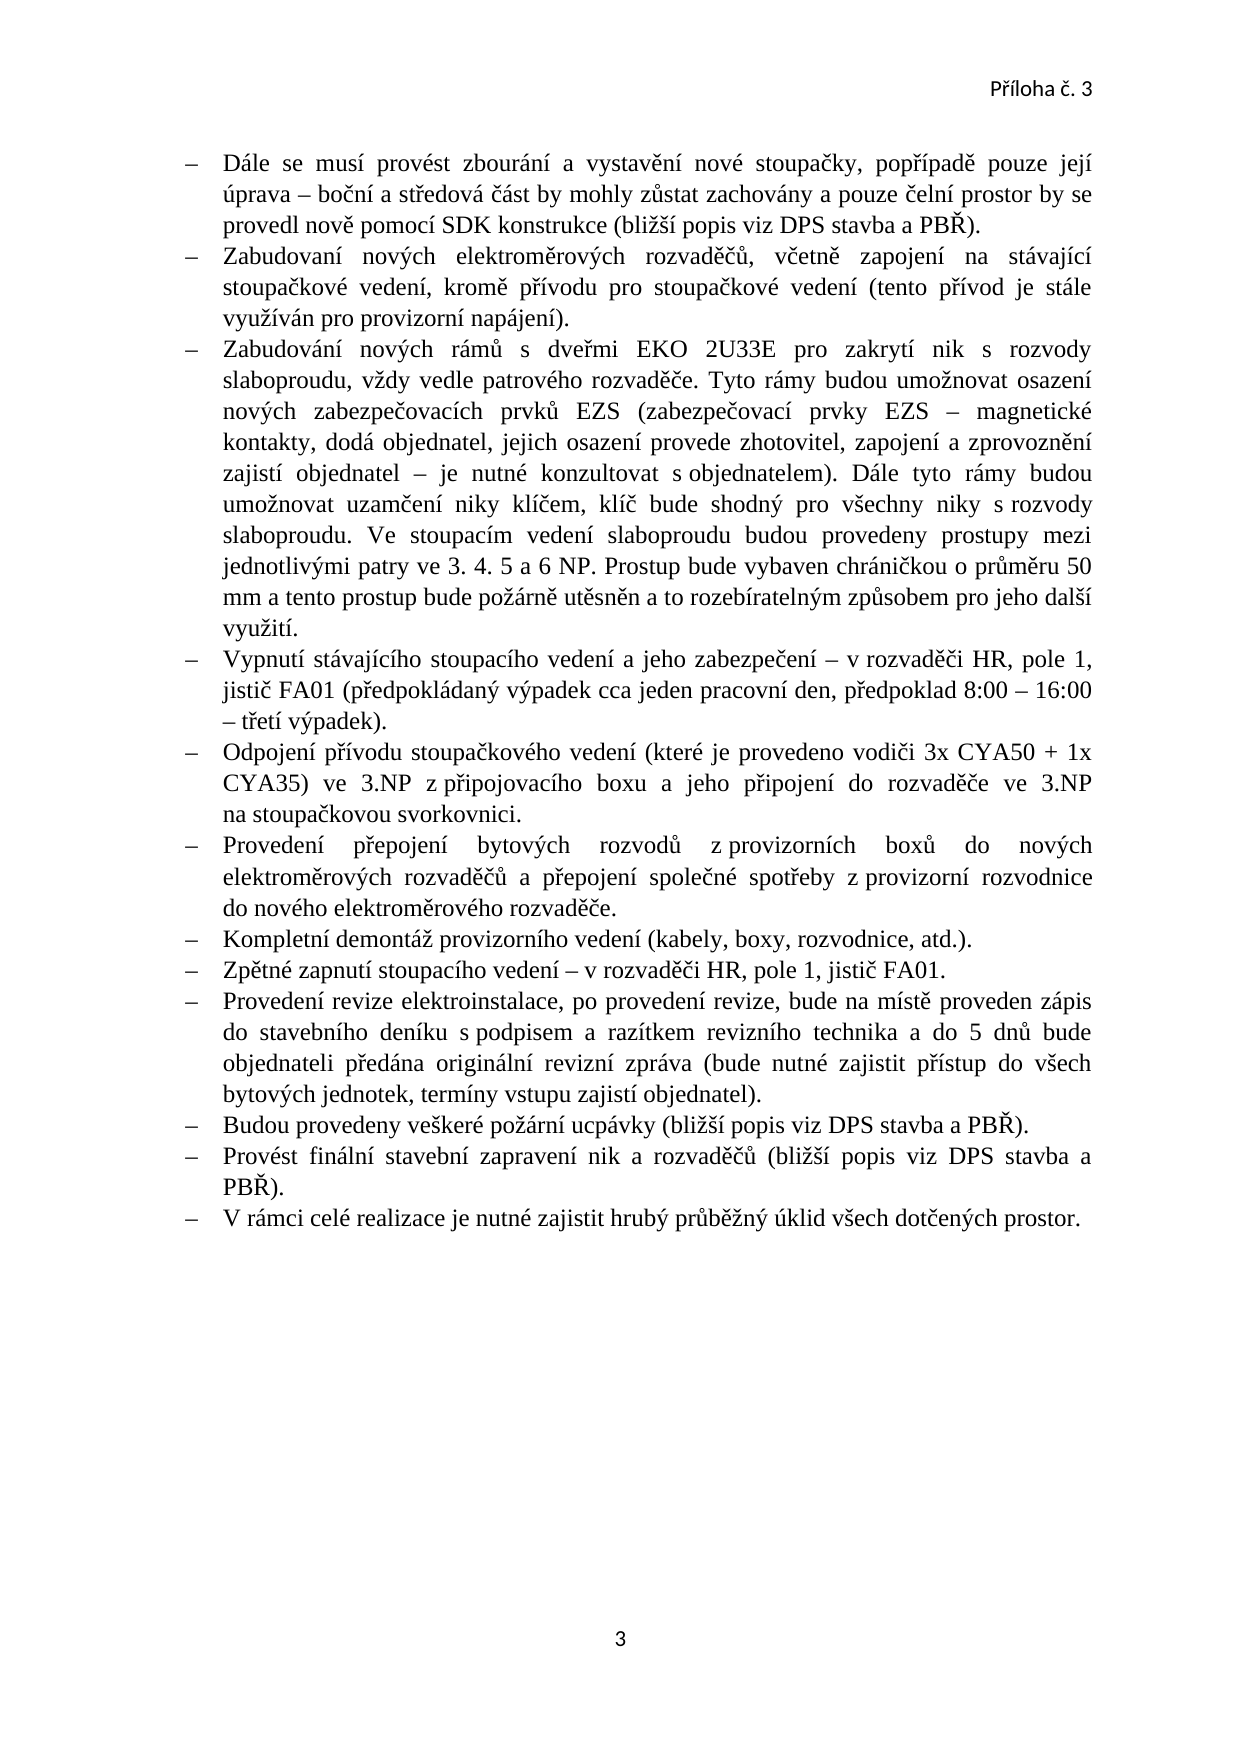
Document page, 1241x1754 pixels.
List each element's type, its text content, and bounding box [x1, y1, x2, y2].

list Provedení revize elektroinstalace, po provedení revize, bude na místě proveden zápis do stavebního deníku s podpisem a razítkem revizního technika a do 5 dnů bude objednateli předána originální revizní zpráva (bude nutné zajistit přístup do všech bytových jednotek, termíny vstupu zajistí objednatel). [185, 986, 1093, 1108]
list Provedení přepojení bytových rozvodů z provizorních boxů do nových elektroměrových rozvaděčů a přepojení společné spotřeby z provizorní rozvodnice do nového elektroměrového rozvaděče. [185, 831, 1093, 921]
list Provést finální stavební zapravení nik a rozvaděčů (bližší popis viz DPS stavba a PBŘ). [185, 1141, 1093, 1201]
list Vypnutí stávajícího stoupacího vedení a jeho zabezpečení – v rozvaděči HR, pole 1, jistič FA01 (předpokládaný výpadek cca jeden pracovní den, předpoklad 8:00 – 16:00 – třetí výpadek). [185, 644, 1093, 735]
list Zabudování nových rámů s dveřmi EKO 2U33E pro zakrytí nik s rozvody slaboproudu, vždy vedle patrového rozvaděče. Tyto rámy budou umožnovat osazení nových zabezpečovacích prvků EZS (zabezpečovací prvky EZS – magnetické kontakty, dodá objednatel, jejich osazení provede zhotovitel, zapojení a zprovoznění zajistí objednatel – je nutné konzultovat s objednatelem). Dále tyto rámy budou umožnovat uzamčení niky klíčem, klíč bude shodný pro všechny niky s rozvody slaboproudu. Ve stoupacím vedení slaboproudu budou provedeny prostupy mezi jednotlivými patry ve 3. 4. 5 a 6 NP. Prostup bude vybaven chráničkou o průměru 50 mm a tento prostup bude požárně utěsněn a to rozebíratelným způsobem pro jeho další využití. [185, 334, 1093, 642]
list Odpojení přívodu stoupačkového vedení (které je provedeno vodiči 3x CYA50 + 1x CYA35) ve 3.NP z připojovacího boxu a jeho připojení do rozvaděče ve 3.NP na stoupačkovou svorkovnici. [185, 737, 1093, 828]
list Budou provedeny veškeré požární ucpávky (bližší popis viz DPS stavba a PBŘ). [185, 1110, 1093, 1139]
list Zpětné zapnutí stoupacího vedení – v rozvaděči HR, pole 1, jistič FA01. [185, 955, 1093, 983]
list Kompletní demontáž provizorního vedení (kabely, boxy, rozvodnice, atd.). [185, 924, 1093, 952]
list V rámci celé realizace je nutné zajistit hrubý průběžný úklid všech dotčených prostor. [185, 1203, 1093, 1232]
list Dále se musí provést zbourání a vystavění nové stoupačky, popřípadě pouze její úprava – boční a středová část by mohly zůstat zachovány a pouze čelní prostor by se provedl nově pomocí SDK konstrukce (bližší popis viz DPS stavba a PBŘ). [185, 148, 1093, 238]
list Zabudovaní nových elektroměrových rozvaděčů, včetně zapojení na stávající stoupačkové vedení, kromě přívodu pro stoupačkové vedení (tento přívod je stále využíván pro provizorní napájení). [185, 241, 1093, 332]
